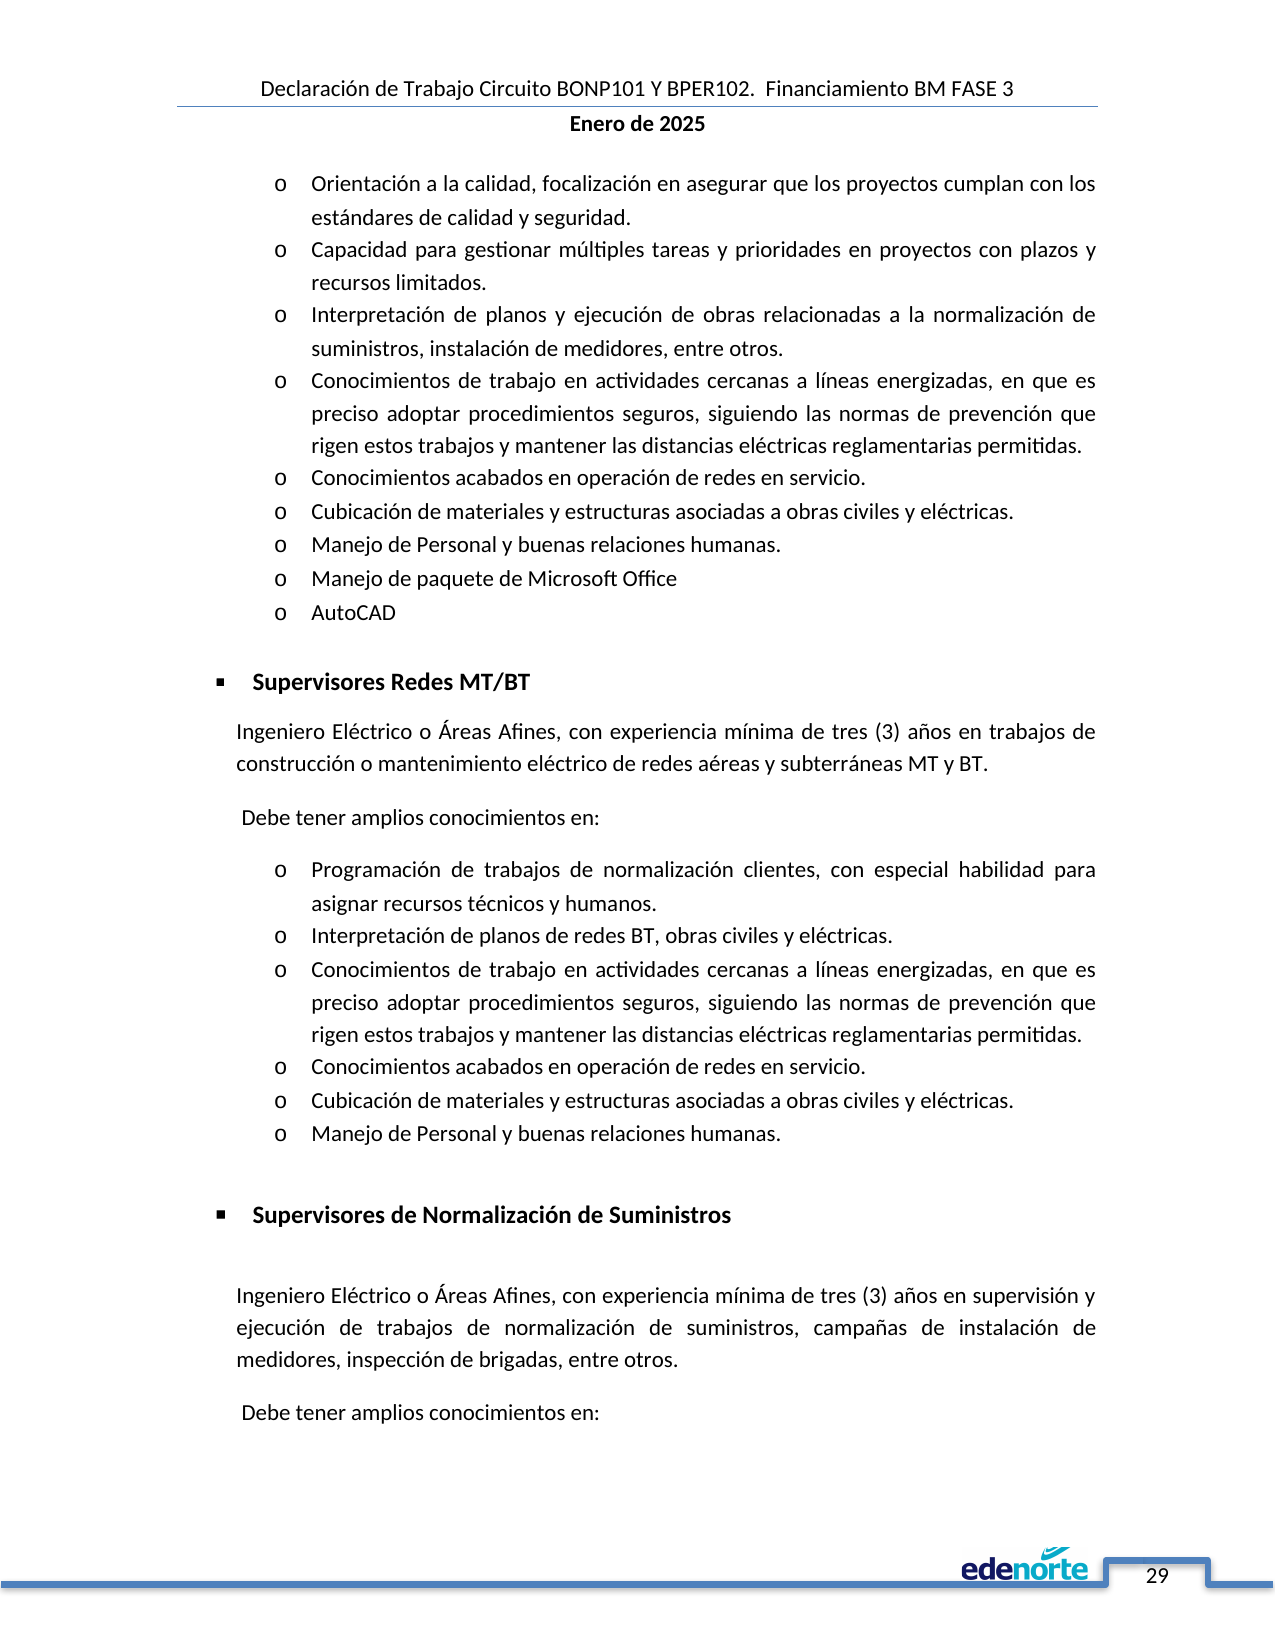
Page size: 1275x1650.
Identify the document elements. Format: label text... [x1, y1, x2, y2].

list Supervisores Redes MT/BT [215, 666, 1098, 697]
list Cubicación de materiales y estructuras asociadas a obras civiles y eléctricas. [274, 497, 1098, 526]
list Manejo de paquete de Microsoft Office [274, 564, 1098, 593]
list Conocimientos acabados en operación de redes en servicio. [274, 463, 1098, 493]
list Cubicación de materiales y estructuras asociadas a obras civiles y eléctricas. [274, 1086, 1098, 1115]
list AutoCAD [274, 598, 1098, 627]
list Conocimientos acabados en operación de redes en servicio. [274, 1052, 1098, 1082]
text Debe tener amplios conocimientos en: [236, 803, 1098, 831]
list Conocimientos de trabajo en actividades cercanas a líneas energizadas, en que es preciso adoptar procedimientos seguros, siguiendo las normas de prevención que rigen estos trabajos y mantener las distancias eléctricas reglamentarias permitidas. [274, 366, 1098, 459]
list Conocimientos de trabajo en actividades cercanas a líneas energizadas, en que es preciso adoptar procedimientos seguros, siguiendo las normas de prevención que rigen estos trabajos y mantener las distancias eléctricas reglamentarias permitidas. [274, 955, 1098, 1048]
text Debe tener amplios conocimientos en: [236, 1398, 1098, 1426]
list Supervisores de Normalización de Suministros [215, 1199, 1098, 1230]
list Interpretación de planos de redes BT, obras civiles y eléctricas. [274, 921, 1098, 950]
list Capacidad para gestionar múltiples tareas y prioridades en proyectos con plazos y recursos limitados. [274, 235, 1098, 296]
text Ingeniero Eléctrico o Áreas Afines, con experiencia mínima de tres (3) años en trabajos de construcción o mantenimiento eléctrico de redes aéreas y subterráneas MT y BT. [236, 717, 1098, 778]
list Programación de trabajos de normalización clientes, con especial habilidad para asignar recursos técnicos y humanos. [274, 856, 1098, 917]
picture [961, 1547, 1088, 1580]
list Manejo de Personal y buenas relaciones humanas. [274, 531, 1098, 560]
list Manejo de Personal y buenas relaciones humanas. [274, 1119, 1098, 1149]
list Orientación a la calidad, focalización en asegurar que los proyectos cumplan con los estándares de calidad y seguridad. [274, 169, 1098, 231]
list Interpretación de planos y ejecución de obras relacionadas a la normalización de suministros, instalación de medidores, entre otros. [274, 300, 1098, 362]
text Ingeniero Eléctrico o Áreas Afines, con experiencia mínima de tres (3) años en supervisión y ejecución de trabajos de normalización de suministros, campañas de instalación de medidores, inspección de brigadas, entre otros. [236, 1281, 1098, 1373]
